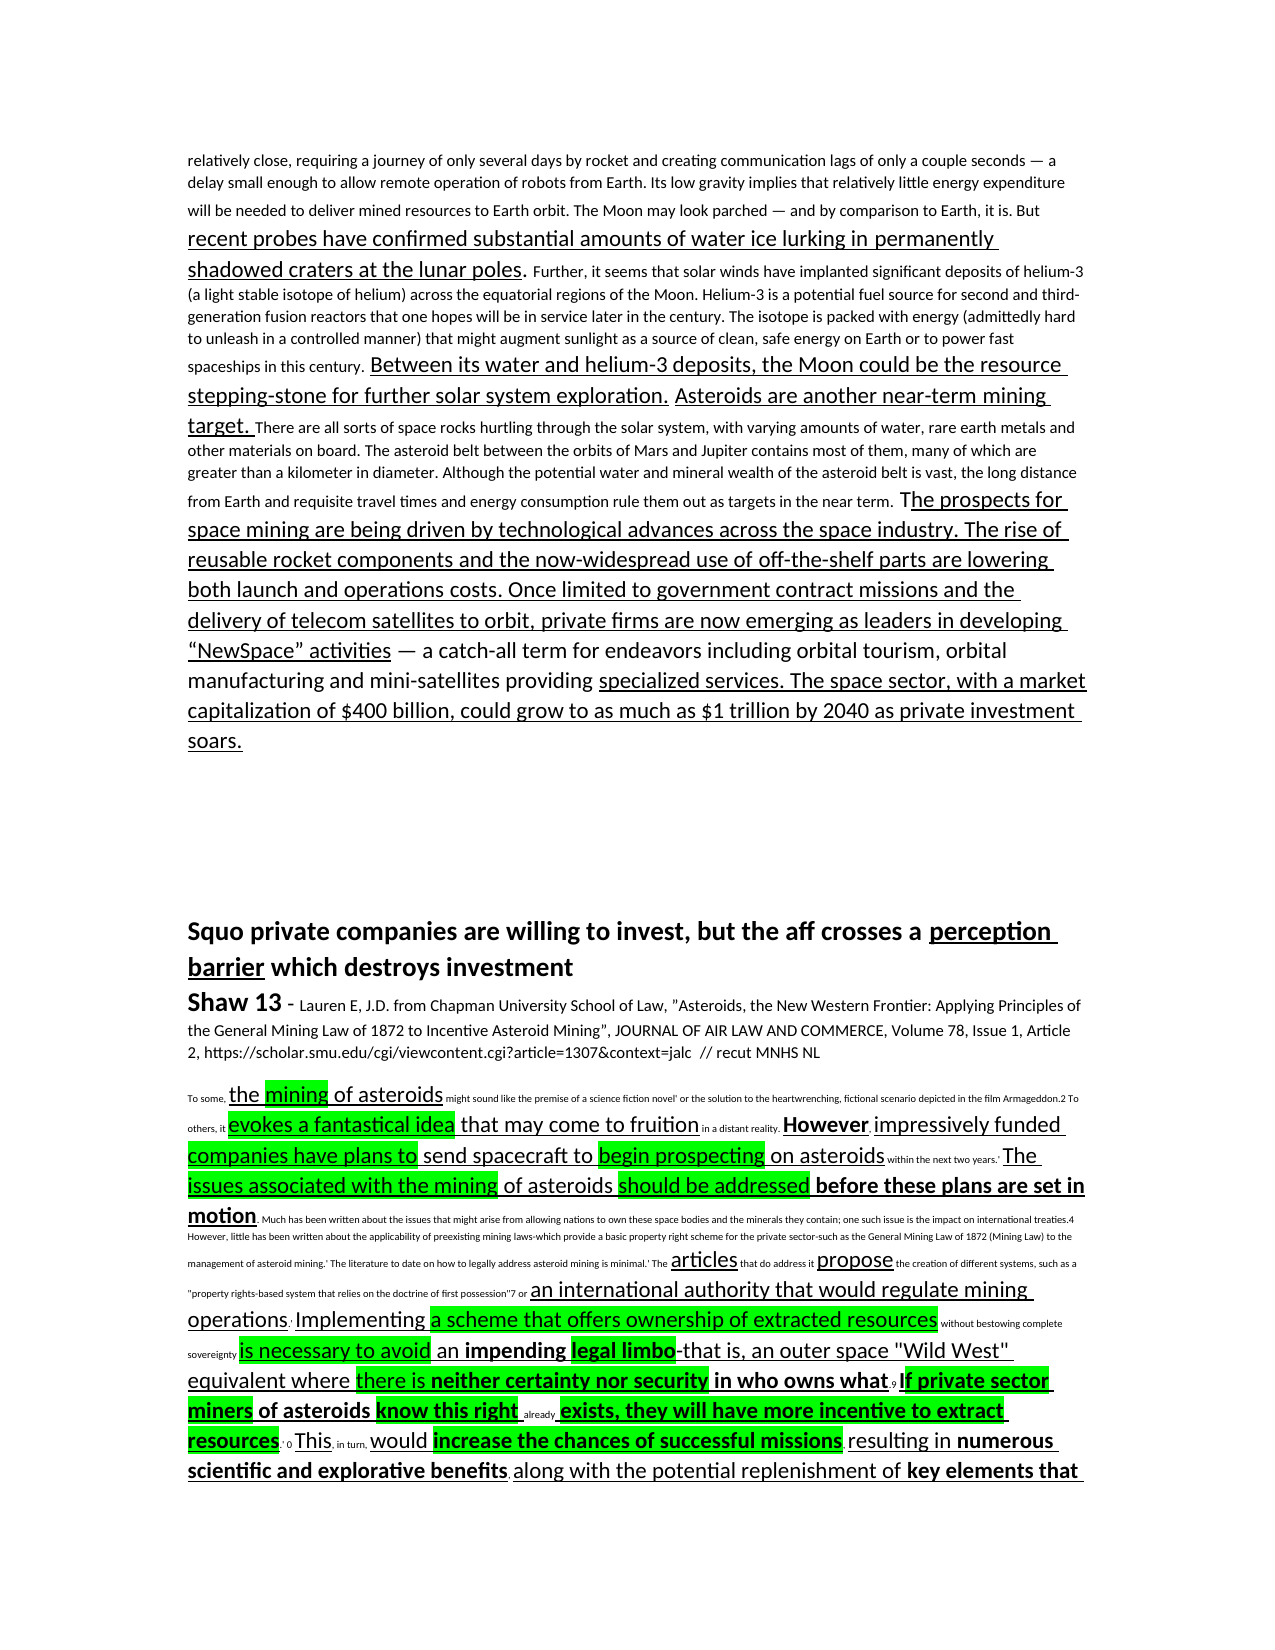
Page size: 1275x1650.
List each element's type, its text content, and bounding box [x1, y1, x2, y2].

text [187, 150, 1087, 755]
text Shaw 13 - Lauren E, J.D. from Chapman University School of Law, ”Asteroids, the New Western Frontier: Applying Principles of the General Mining Law of 1872 to Incentive Asteroid Mining”, JOURNAL OF AIR LAW AND COMMERCE, Volume 78, Issue 1, Article 2, https://scholar.smu.edu/cgi/viewcontent.cgi?article=1307&context=jalc // recut MNHS NL [187, 985, 1087, 1062]
subtitle Squo private companies are willing to invest, but the aff crosses a perception barrier which destroys investment [187, 914, 1087, 983]
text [187, 1080, 1087, 1484]
